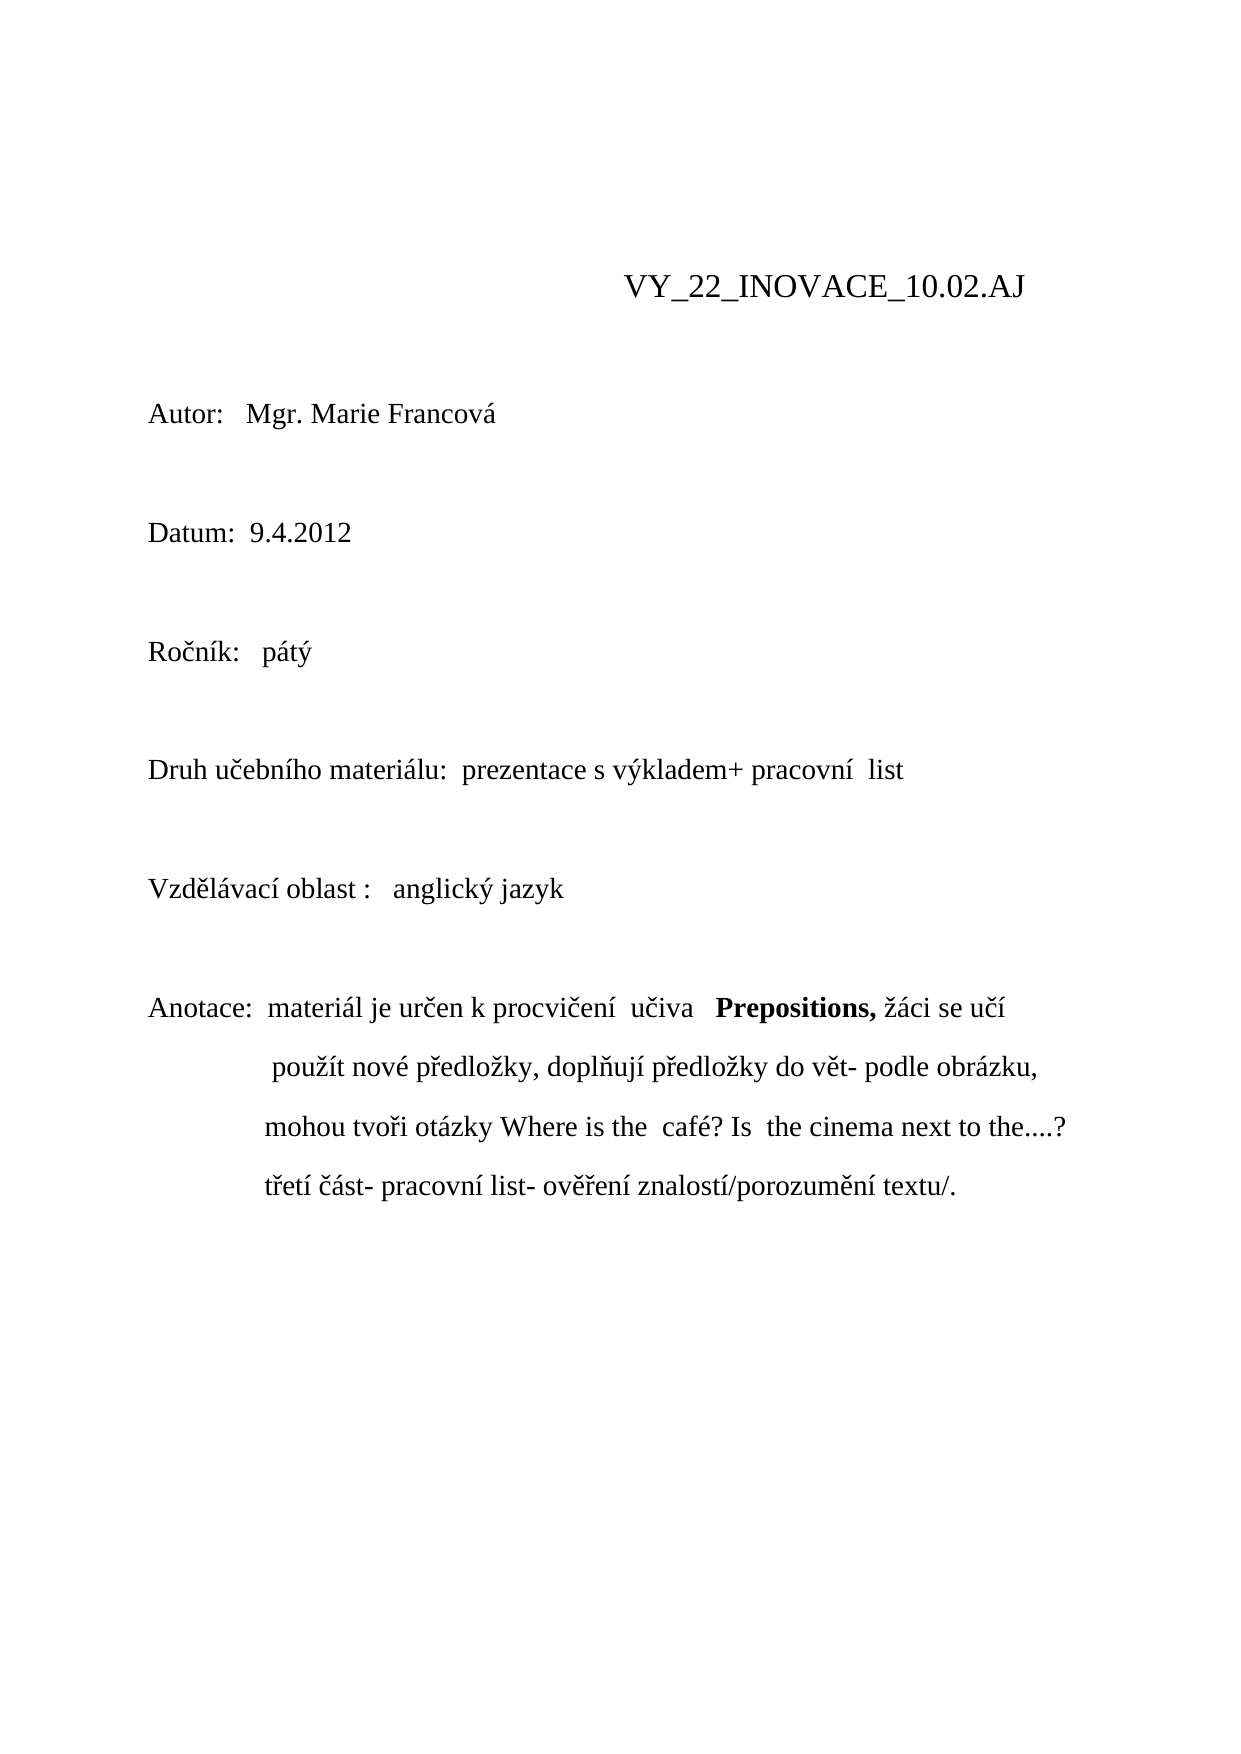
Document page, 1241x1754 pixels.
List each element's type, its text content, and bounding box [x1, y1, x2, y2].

text Datum: 9.4.2012 [148, 515, 1093, 548]
text Vzdělávací oblast : anglický jazyk [148, 871, 1093, 905]
text Druh učebního materiálu: prezentace s výkladem+ pracovní list [148, 752, 1093, 786]
text Anotace: materiál je určen k procvičení učiva Prepositions, žáci se učí [148, 990, 1093, 1023]
text Autor: Mgr. Marie Francová [148, 396, 1093, 430]
text Ročník: pátý [148, 634, 1093, 667]
text použít nové předložky, doplňují předložky do vět- podle obrázku, [148, 1049, 1093, 1083]
text mohou tvoři otázky Where is the café? Is the cinema next to the....? [148, 1109, 1093, 1142]
text VY_22_INOVACE_10.02.AJ [148, 266, 1093, 305]
text třetí část- pracovní list- ověření znalostí/porozumění textu/. [148, 1168, 1093, 1202]
